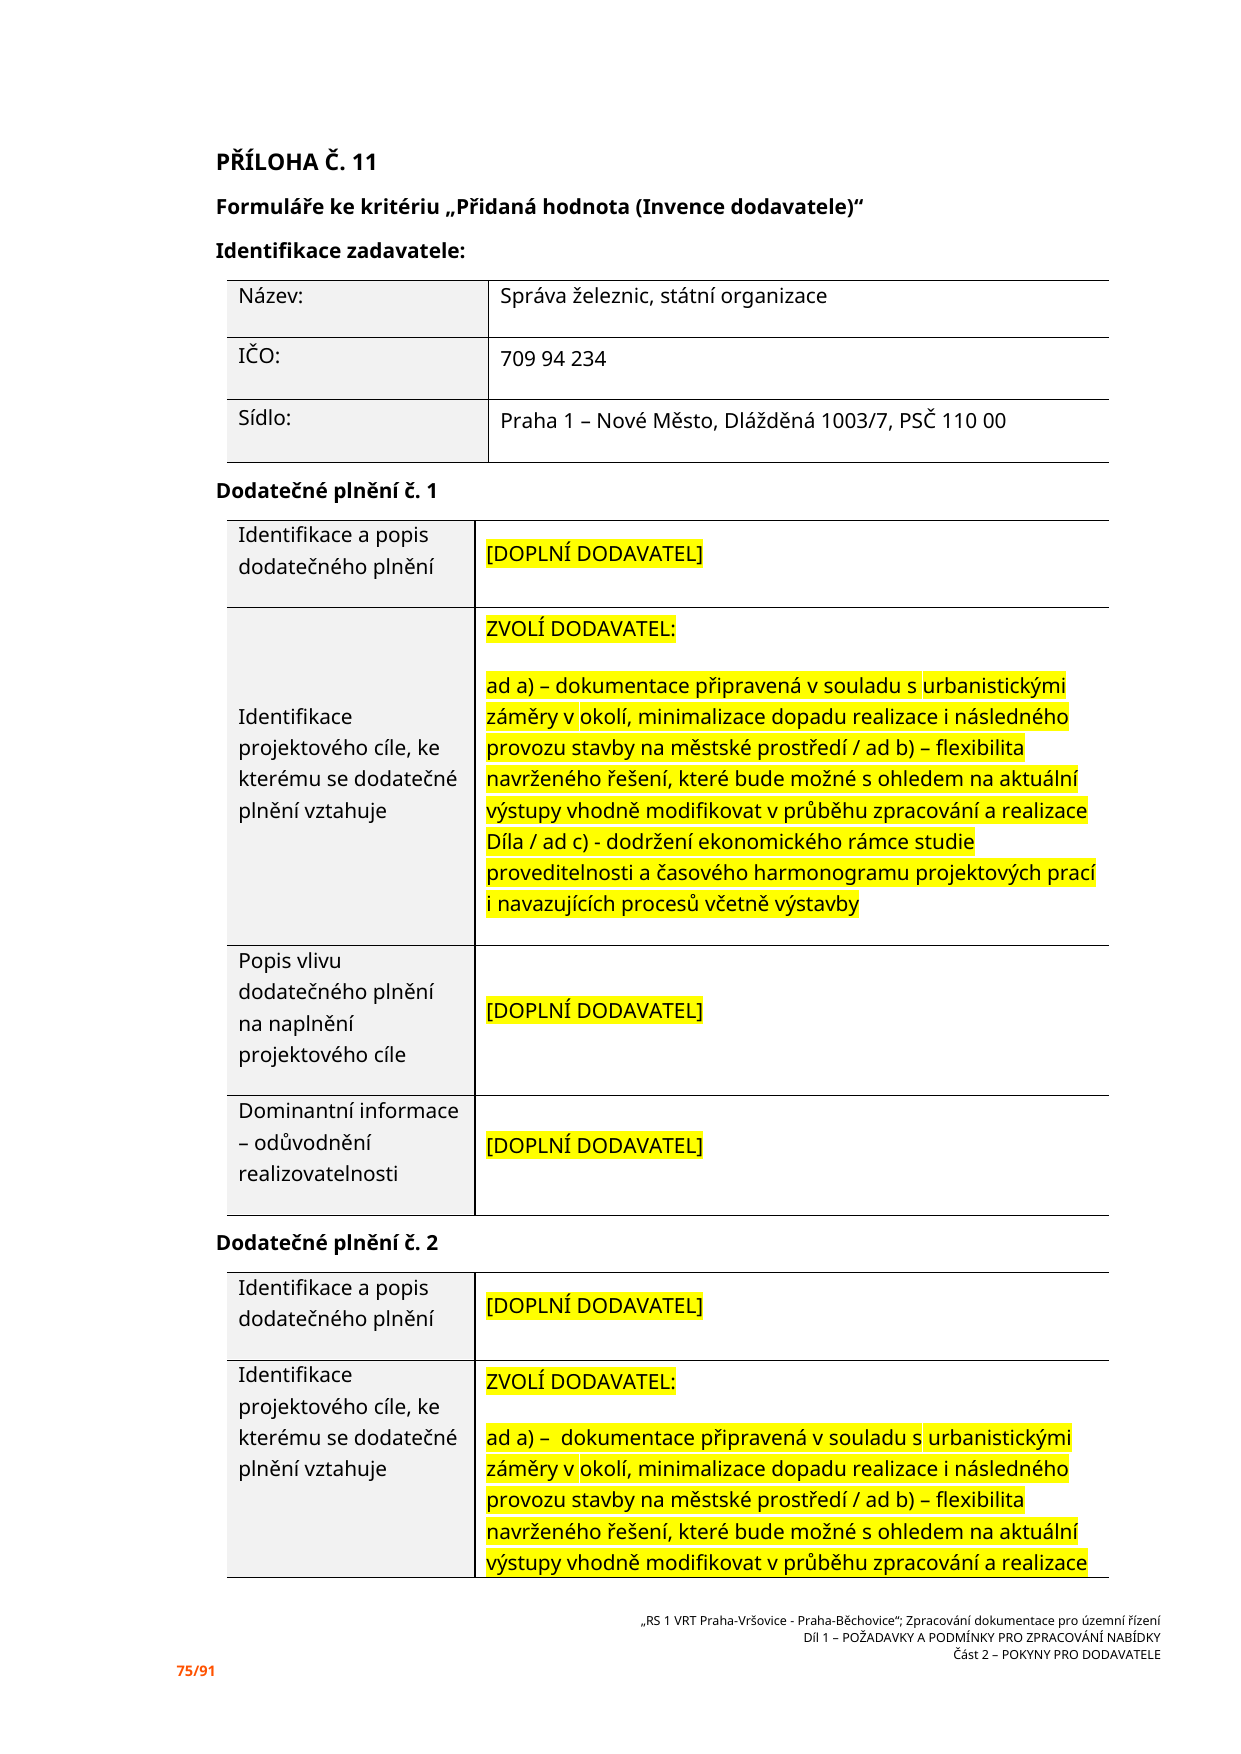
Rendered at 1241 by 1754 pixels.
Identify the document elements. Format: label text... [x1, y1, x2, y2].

table_cell Dominantní informace – odůvodnění realizovatelnosti [227, 1096, 474, 1214]
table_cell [476, 1361, 1109, 1577]
text Příloha č. 11 [216, 146, 1125, 177]
table_cell Praha 1 – Nové Město, Dlážděná 1003/7, PSČ 110 00 [489, 400, 1109, 462]
table_cell [DOPLNÍ DODAVATEL] [476, 946, 1109, 1095]
table_cell [DOPLNÍ DODAVATEL] [476, 1096, 1109, 1214]
table_header Správa železnic, státní organizace [489, 281, 1109, 337]
table_cell IČO: [227, 338, 488, 399]
table_cell 709 94 234 [489, 338, 1109, 399]
text Identifikace zadavatele: [216, 236, 1125, 265]
table_header Název: [227, 281, 488, 337]
table_cell Popis vlivu dodatečného plnění na naplnění projektového cíle [227, 946, 474, 1095]
text Dodatečné plnění č. 2 [216, 1228, 1125, 1256]
text Formuláře ke kritériu „Přidaná hodnota (Invence dodavatele)“ [216, 192, 1125, 221]
table_cell Sídlo: [227, 400, 488, 462]
table_cell Identifikace projektového cíle, ke kterému se dodatečné plnění vztahuje [227, 608, 474, 945]
table_header Identifikace a popis dodatečného plnění [227, 521, 474, 607]
table_header Identifikace a popis dodatečného plnění [227, 1273, 474, 1359]
text Dodatečné plnění č. 1 [216, 476, 1125, 504]
table_header [DOPLNÍ DODAVATEL] [476, 1273, 1109, 1359]
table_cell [227, 1361, 474, 1577]
table_header [DOPLNÍ DODAVATEL] [476, 521, 1109, 607]
